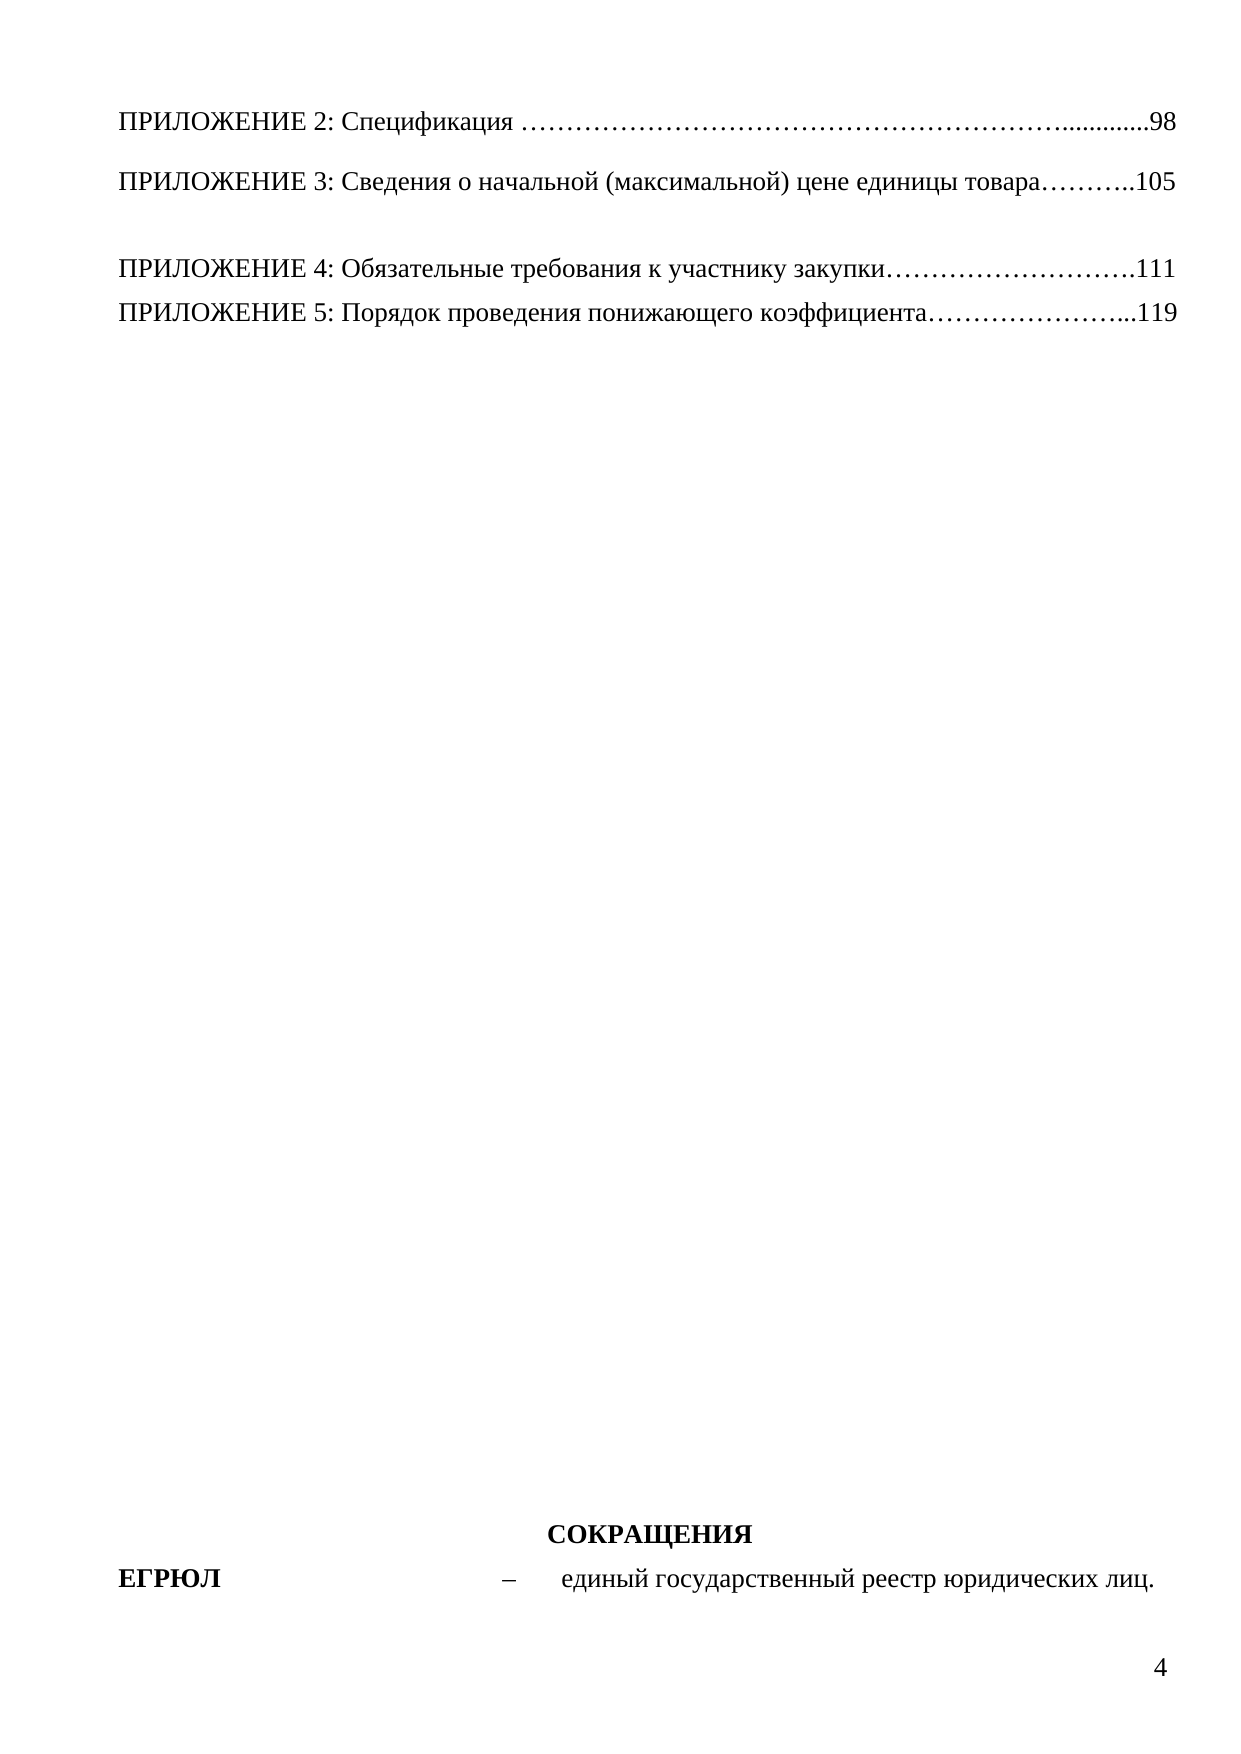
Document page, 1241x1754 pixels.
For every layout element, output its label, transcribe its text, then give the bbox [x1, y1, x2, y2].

text ЕГРЮЛ – единый государственный реестр юридических лиц. [118, 1562, 1181, 1593]
text ПРИЛОЖЕНИЕ 4: Обязательные требования к участнику закупки……………………….111 [118, 253, 1181, 284]
text ПРИЛОЖЕНИЕ 5: Порядок проведения понижающего коэффициента…………………...119 [118, 296, 1181, 327]
text ПРИЛОЖЕНИЕ 3: Сведения о начальной (максимальной) цене единицы товара………..105 [118, 165, 1181, 196]
text Сокращения [118, 1518, 1181, 1549]
text ПРИЛОЖЕНИЕ 2: Спецификация …………………………………………………….............98 [118, 105, 1181, 136]
